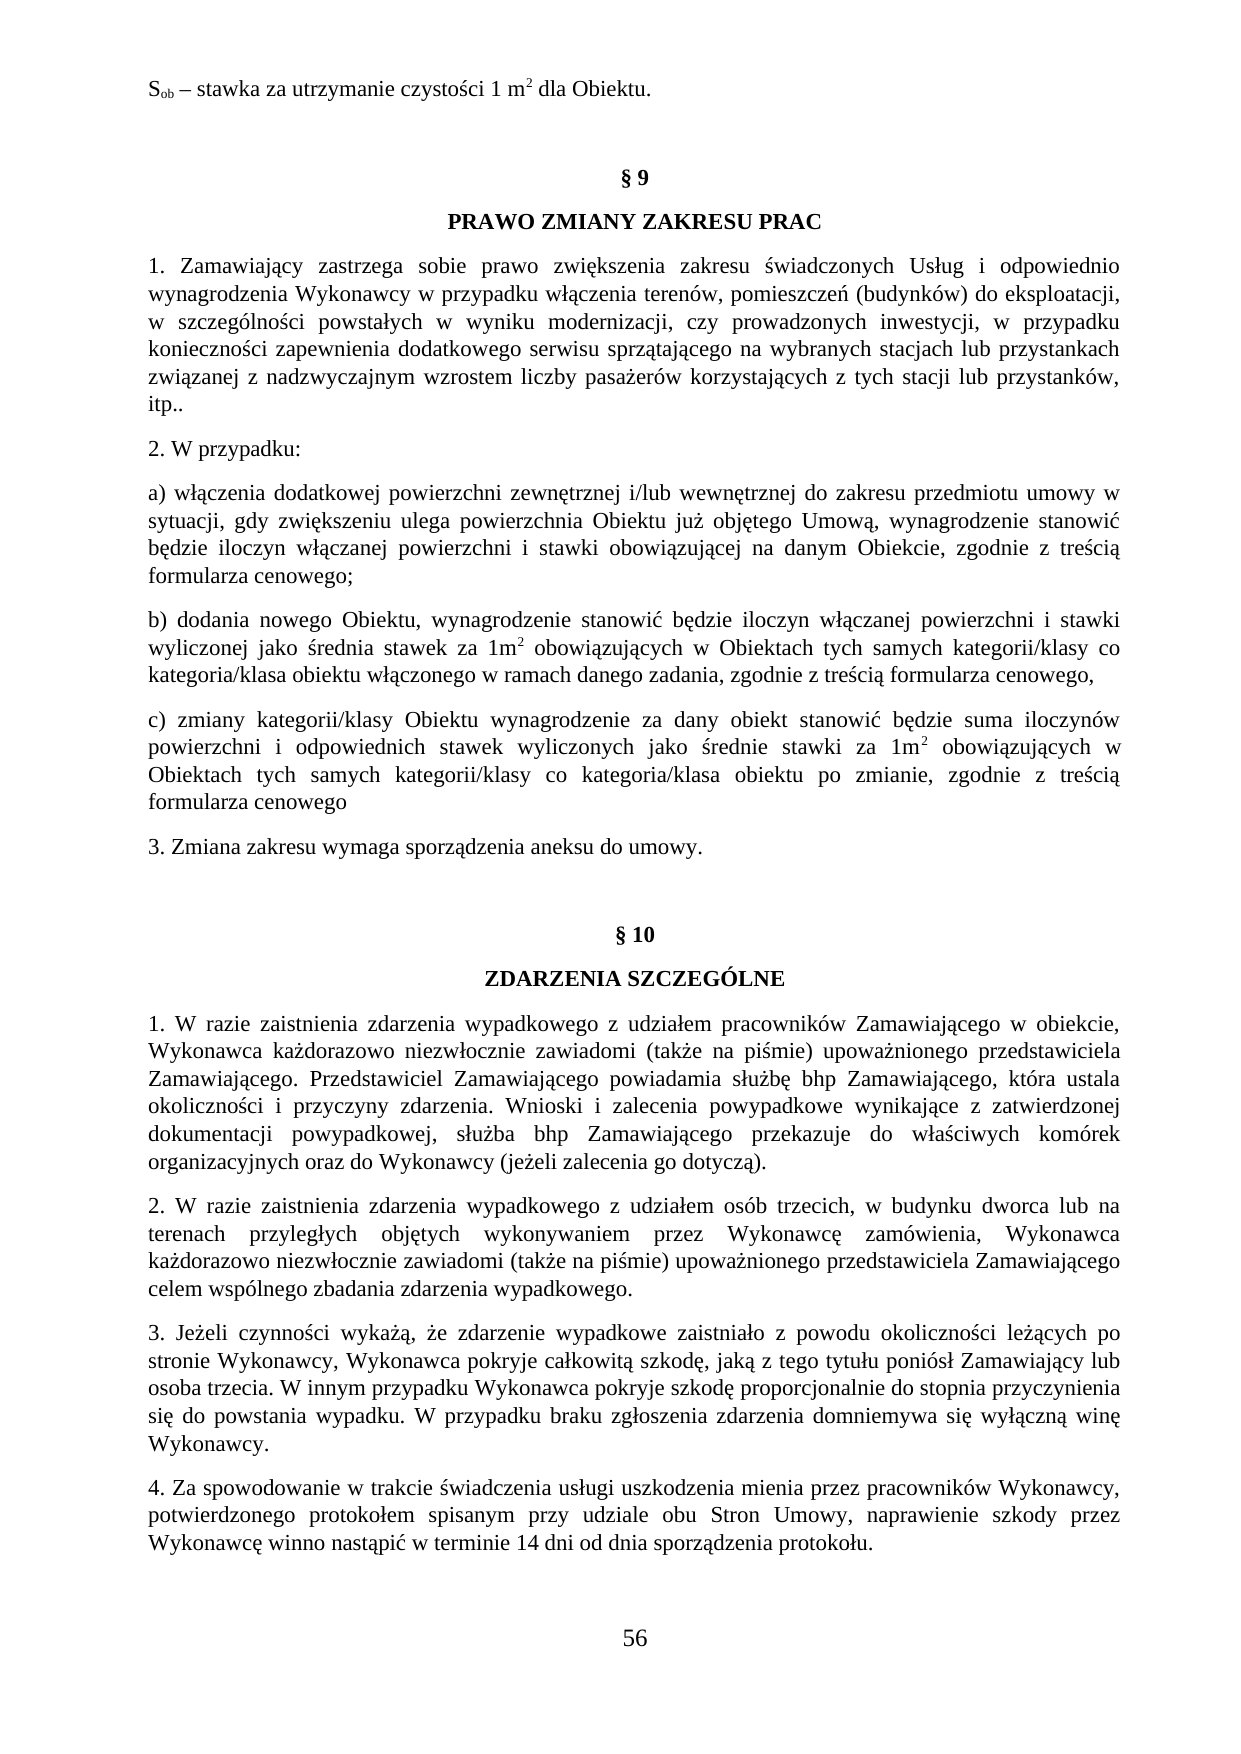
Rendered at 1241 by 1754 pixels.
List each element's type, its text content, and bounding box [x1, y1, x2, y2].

text § 10 [148, 921, 1122, 948]
text b) dodania nowego Obiektu, wynagrodzenie stanowić będzie iloczyn włączanej powierzchni i stawki wyliczonej jako średnia stawek za 1m2 obowiązujących w Obiektach tych samych kategorii/klasy co kategoria/klasa obiektu włączonego w ramach danego zadania, zgodnie z treścią formularza cenowego, [148, 606, 1122, 688]
text 2. W przypadku: [148, 435, 1122, 461]
text PRAWO ZMIANY ZAKRESU PRAC [148, 208, 1122, 234]
text c) zmiany kategorii/klasy Obiektu wynagrodzenie za dany obiekt stanowić będzie suma iloczynów powierzchni i odpowiednich stawek wyliczonych jako średnie stawki za 1m2 obowiązujących w Obiektach tych samych kategorii/klasy co kategoria/klasa obiektu po zmianie, zgodnie z treścią formularza cenowego [148, 706, 1122, 815]
text a) włączenia dodatkowej powierzchni zewnętrznej i/lub wewnętrznej do zakresu przedmiotu umowy w sytuacji, gdy zwiększeniu ulega powierzchnia Obiektu już objętego Umową, wynagrodzenie stanowić będzie iloczyn włączanej powierzchni i stawki obowiązującej na danym Obiekcie, zgodnie z treścią formularza cenowego; [148, 479, 1122, 588]
text 1. W razie zaistnienia zdarzenia wypadkowego z udziałem pracowników Zamawiającego w obiekcie, Wykonawca każdorazowo niezwłocznie zawiadomi (także na piśmie) upoważnionego przedstawiciela Zamawiającego. Przedstawiciel Zamawiającego powiadamia służbę bhp Zamawiającego, która ustala okoliczności i przyczyny zdarzenia. Wnioski i zalecenia powypadkowe wynikające z zatwierdzonej dokumentacji powypadkowej, służba bhp Zamawiającego przekazuje do właściwych komórek organizacyjnych oraz do Wykonawcy (jeżeli zalecenia go dotyczą). [148, 1010, 1122, 1174]
text ZDARZENIA SZCZEGÓLNE [148, 966, 1122, 992]
text 3. Zmiana zakresu wymaga sporządzenia aneksu do umowy. [148, 833, 1122, 859]
text Sob – stawka za utrzymanie czystości 1 m2 dla Obiektu. [148, 75, 1122, 102]
text § 9 [148, 164, 1122, 190]
text 3. Jeżeli czynności wykażą, że zdarzenie wypadkowe zaistniało z powodu okoliczności leżących po stronie Wykonawcy, Wykonawca pokryje całkowitą szkodę, jaką z tego tytułu poniósł Zamawiający lub osoba trzecia. W innym przypadku Wykonawca pokryje szkodę proporcjonalnie do stopnia przyczynienia się do powstania wypadku. W przypadku braku zgłoszenia zdarzenia domniemywa się wyłączną winę Wykonawcy. [148, 1319, 1122, 1456]
text 4. Za spowodowanie w trakcie świadczenia usługi uszkodzenia mienia przez pracowników Wykonawcy, potwierdzonego protokołem spisanym przy udziale obu Stron Umowy, naprawienie szkody przez Wykonawcę winno nastąpić w terminie 14 dni od dnia sporządzenia protokołu. [148, 1474, 1122, 1555]
text 2. W razie zaistnienia zdarzenia wypadkowego z udziałem osób trzecich, w budynku dworca lub na terenach przyległych objętych wykonywaniem przez Wykonawcę zamówienia, Wykonawca każdorazowo niezwłocznie zawiadomi (także na piśmie) upoważnionego przedstawiciela Zamawiającego celem wspólnego zbadania zdarzenia wypadkowego. [148, 1192, 1122, 1301]
text 1. Zamawiający zastrzega sobie prawo zwiększenia zakresu świadczonych Usług i odpowiednio wynagrodzenia Wykonawcy w przypadku włączenia terenów, pomieszczeń (budynków) do eksploatacji, w szczególności powstałych w wyniku modernizacji, czy prowadzonych inwestycji, w przypadku konieczności zapewnienia dodatkowego serwisu sprzątającego na wybranych stacjach lub przystankach związanej z nadzwyczajnym wzrostem liczby pasażerów korzystających z tych stacji lub przystanków, itp.. [148, 252, 1122, 417]
